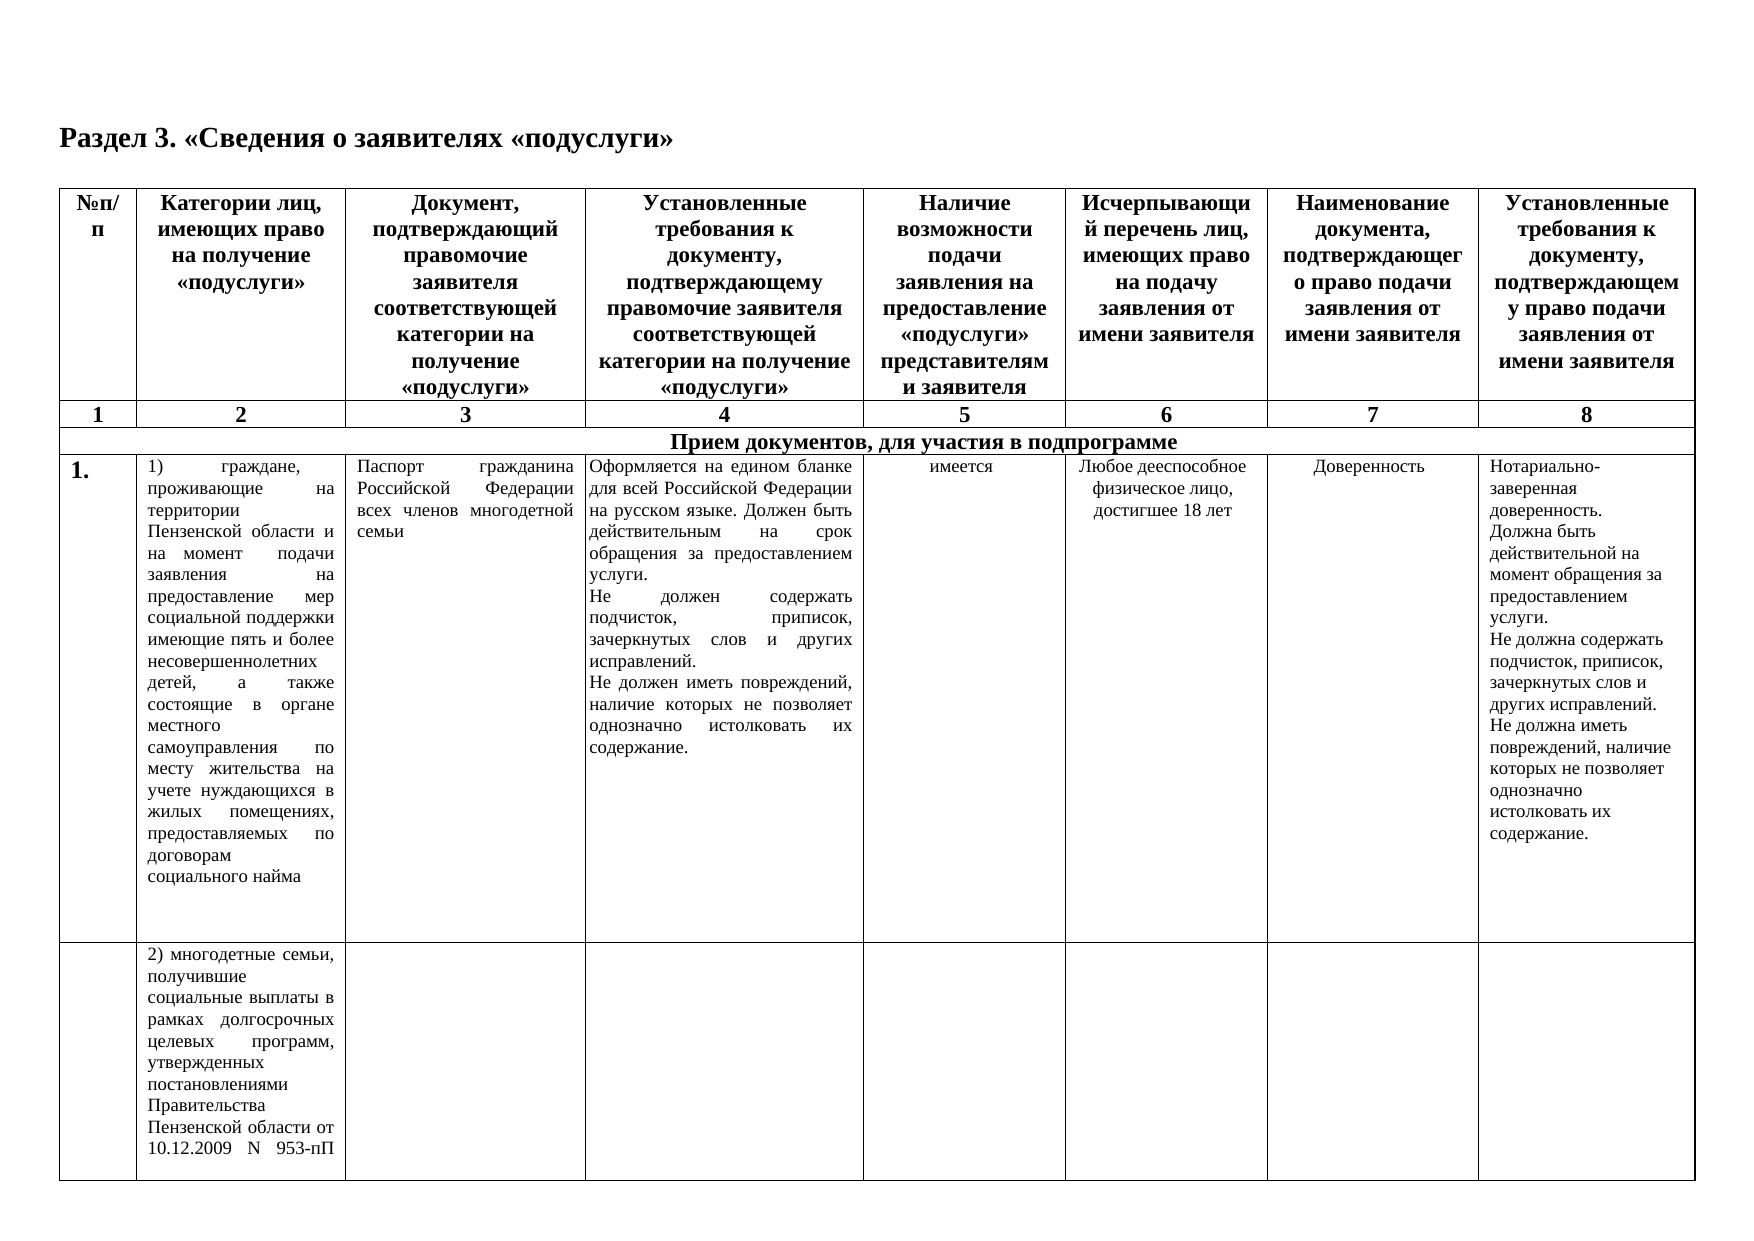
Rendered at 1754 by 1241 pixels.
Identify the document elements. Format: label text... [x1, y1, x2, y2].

table_cell [1479, 943, 1694, 1180]
table_header Документ, подтверждающий правомочие заявителя соответствующей категории на получение «подуслуги» [346, 189, 585, 399]
table_cell имеется [864, 455, 1065, 942]
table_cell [137, 943, 345, 1180]
table_cell 2 [137, 401, 345, 427]
table_header Категории лиц, имеющих право на получение «подуслуги» [137, 189, 345, 399]
table_cell [1066, 943, 1267, 1180]
table_header Наличие возможности подачи заявления на предоставление «подуслуги» представителями заявителя [864, 189, 1065, 399]
table_cell [864, 943, 1065, 1180]
table_cell 1 [60, 401, 136, 427]
table_cell граждане, проживающие на территории Пензенской области и на момент подачи заявления на предоставление мер социальной поддержки имеющие пять и более несовершеннолетних детей, а также состоящие в органе местного самоуправления по месту жительства на учете нуждающихся в жилых помещениях, предоставляемых по договорам социального найма [137, 455, 345, 942]
table_cell Оформляется на едином бланке для всей Российской Федерации на русском языке. Должен быть действительным на срок обращения за предоставлением услуги. Не должен содержать подчисток, приписок, зачеркнутых слов и других исправлений. Не должен иметь повреждений, наличие которых не позволяет однозначно истолковать их содержание. [586, 455, 863, 942]
table_cell [346, 943, 585, 1180]
table_cell [586, 943, 863, 1180]
table_header Исчерпывающий перечень лиц, имеющих право на подачу заявления от имени заявителя [1066, 189, 1267, 399]
table_cell 3 [346, 401, 585, 427]
table_cell [60, 943, 136, 1180]
table_cell 4 [586, 401, 863, 427]
table_header №п/п [60, 189, 136, 399]
table_header Наименование документа, подтверждающего право подачи заявления от имени заявителя [1268, 189, 1478, 399]
table_cell Любое дееспособное физическое лицо, достигшее 18 лет [1066, 455, 1267, 942]
table_header Установленные требования к документу, подтверждающему правомочие заявителя соответствующей категории на получение «подуслуги» [586, 189, 863, 399]
text Раздел 3. «Сведения о заявителях «подуслуги» [59, 121, 1695, 154]
table_cell [1268, 943, 1478, 1180]
table_cell Прием документов, для участия в подпрограмме [60, 428, 1694, 454]
table_cell Нотариально- заверенная доверенность. Должна быть действительной на момент обращения за предоставлением услуги. Не должна содержать подчисток, приписок, зачеркнутых слов и других исправлений. Не должна иметь повреждений, наличие которых не позволяет однозначно истолковать их содержание. [1479, 455, 1694, 942]
table_cell Доверенность [1268, 455, 1478, 942]
table_cell Паспорт гражданина Российской Федерации всех членов многодетной семьи [346, 455, 585, 942]
table_cell 5 [864, 401, 1065, 427]
table_cell 8 [1479, 401, 1694, 427]
table_cell 7 [1268, 401, 1478, 427]
table_cell 6 [1066, 401, 1267, 427]
table_header Установленные требования к документу, подтверждающему право подачи заявления от имени заявителя [1479, 189, 1694, 399]
table_cell 1. [60, 455, 136, 942]
